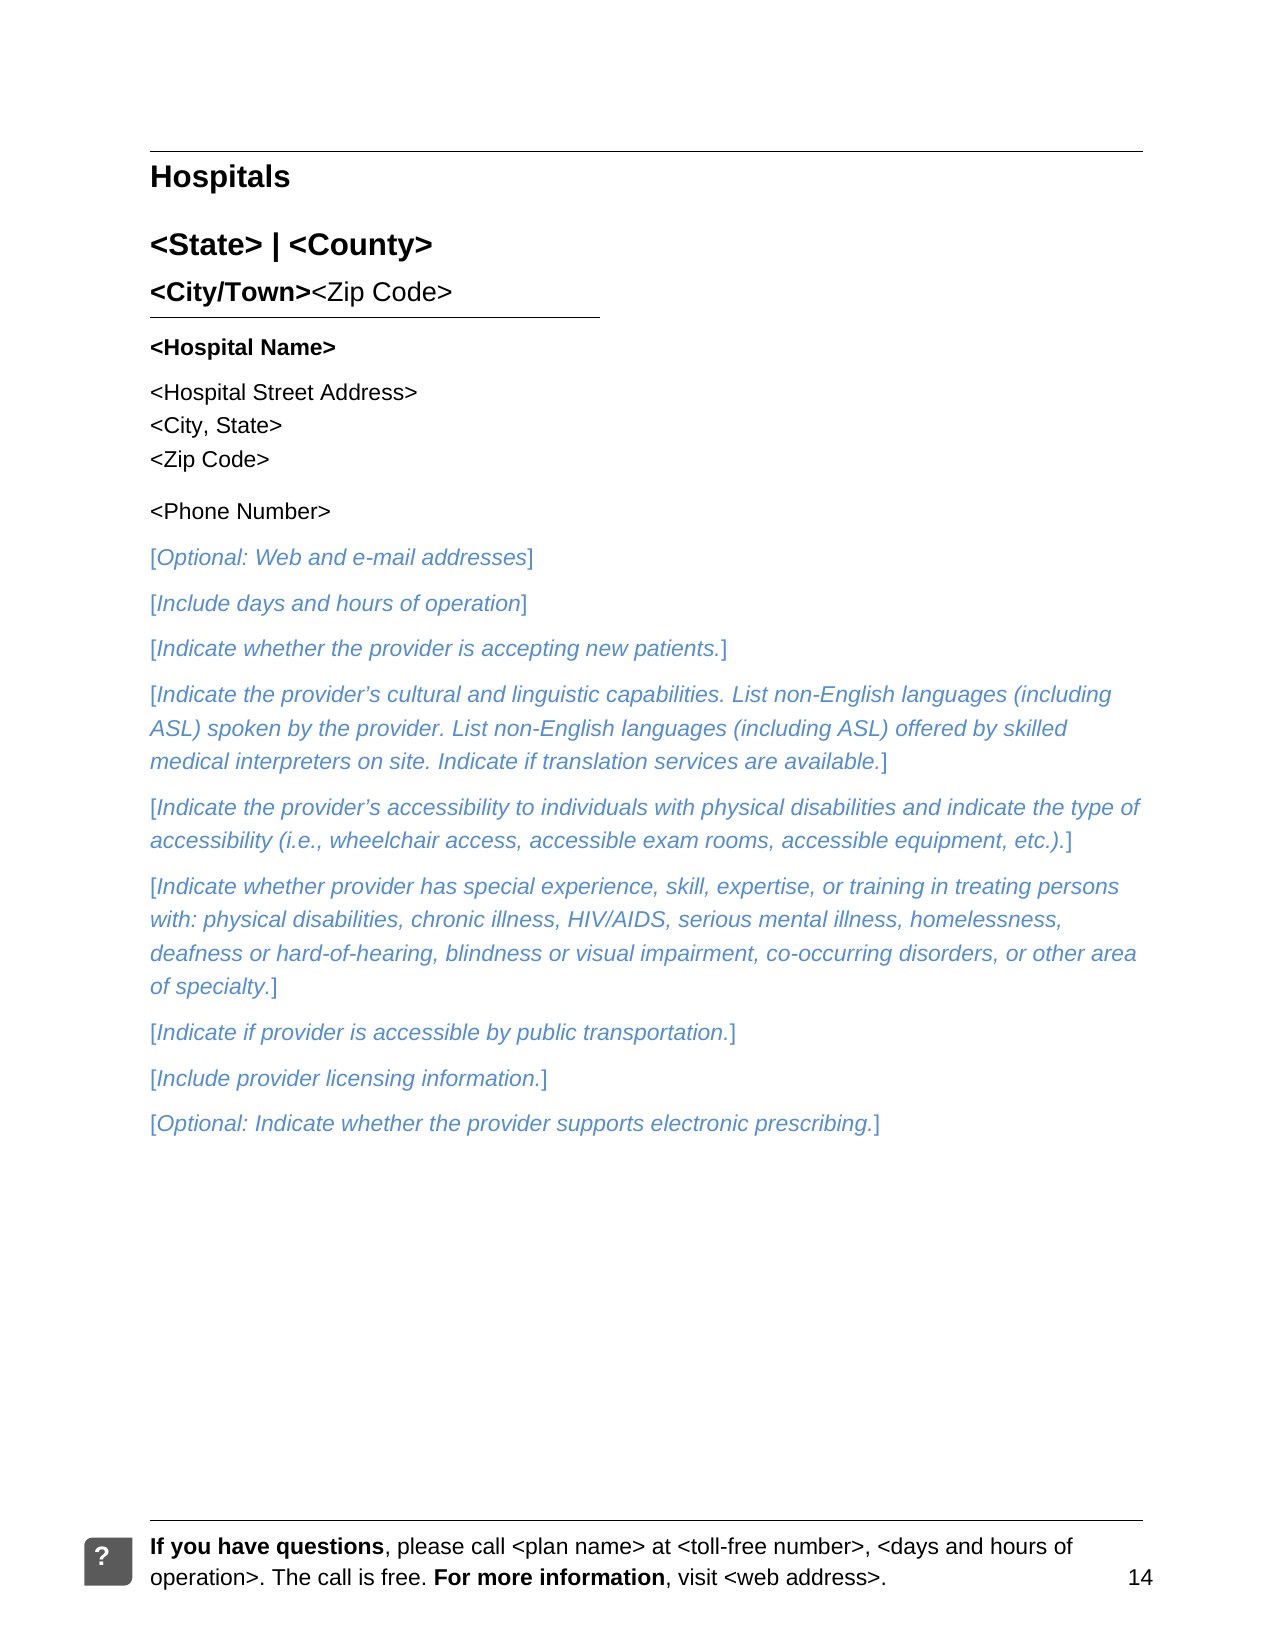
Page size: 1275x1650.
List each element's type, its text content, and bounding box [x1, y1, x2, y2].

text [Include days and hours of operation] [150, 584, 1143, 618]
text <Hospital Street Address> <City, State> <Zip Code> [150, 374, 1143, 474]
text <State> | <County> [150, 229, 1143, 262]
text [Indicate the provider’s cultural and linguistic capabilities. List non-English languages (including ASL) spoken by the provider. List non-English languages (including ASL) offered by skilled medical interpreters on site. Indicate if translation services are available.] [150, 676, 1143, 776]
text <Hospital Name> [150, 330, 1143, 361]
text [Indicate whether the provider is accepting new patients.] [150, 630, 1143, 663]
text [Optional: Web and e-mail addresses] [150, 538, 1143, 572]
text [Include provider licensing information.] [150, 1059, 1143, 1093]
text [Optional: Indicate whether the provider supports electronic prescribing.] [150, 1105, 1143, 1138]
text [Indicate whether provider has special experience, skill, expertise, or training in treating persons with: physical disabilities, chronic illness, HIV/AIDS, serious mental illness, homelessness, deafness or hard-of-hearing, blindness or visual impairment, co-occurring disorders, or other area of specialty.] [150, 868, 1143, 1001]
text Hospitals [150, 152, 1143, 196]
text <City/Town><Zip Code> [150, 275, 600, 317]
text <Phone Number> [150, 493, 1143, 526]
text [Indicate if provider is accessible by public transportation.] [150, 1013, 1143, 1047]
text [Indicate the provider’s accessibility to individuals with physical disabilities and indicate the type of accessibility (i.e., wheelchair access, accessible exam rooms, accessible equipment, etc.).] [150, 788, 1143, 855]
